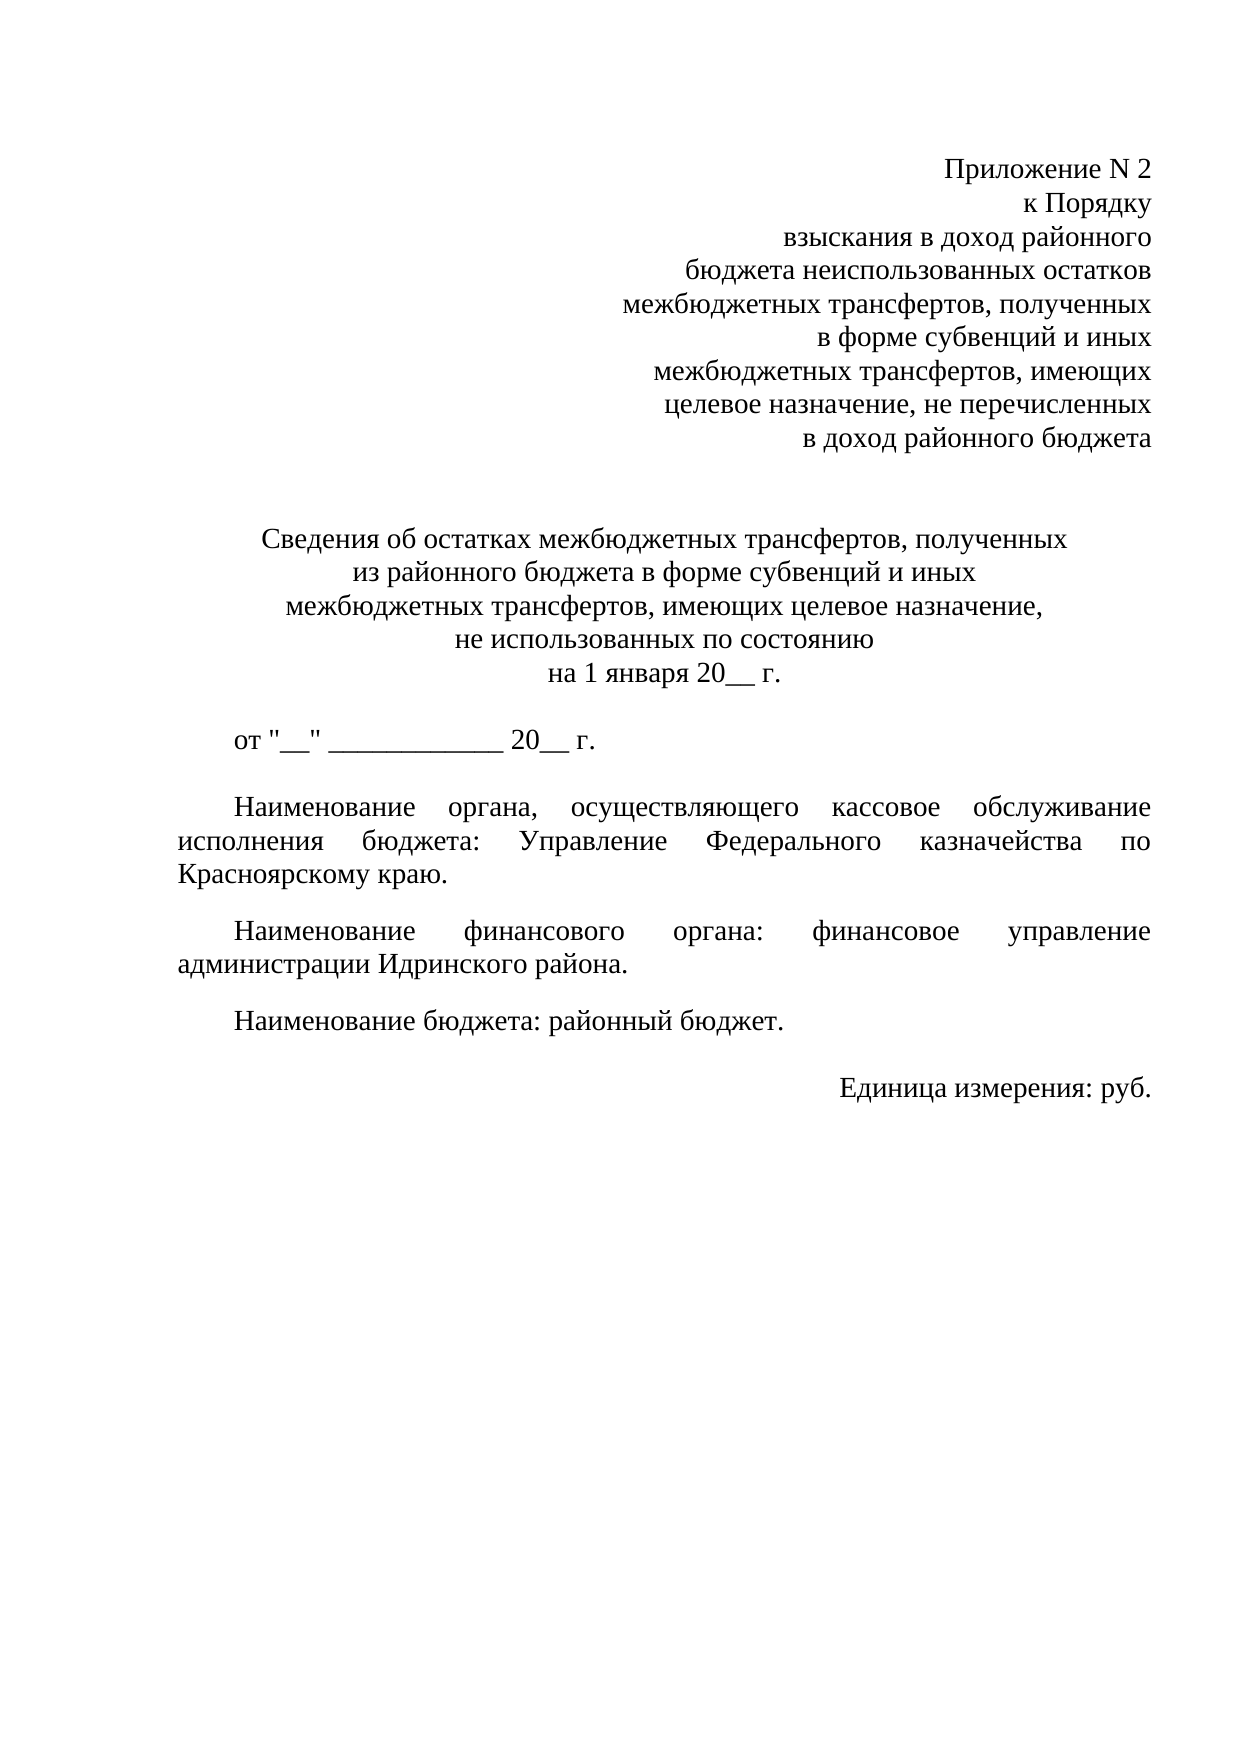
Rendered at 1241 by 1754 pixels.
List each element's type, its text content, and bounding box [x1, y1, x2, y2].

text бюджета неиспользованных остатков [177, 252, 1152, 286]
text от "__" ____________ 20__ г. [177, 722, 1152, 756]
text Сведения об остатках межбюджетных трансфертов, полученных [177, 521, 1152, 554]
text межбюджетных трансфертов, полученных [177, 286, 1152, 319]
text Приложение N 2 [177, 152, 1152, 185]
text Наименование органа, осуществляющего кассовое обслуживание исполнения бюджета: Управление Федерального казначейства по Красноярскому краю. [177, 789, 1152, 890]
text из районного бюджета в форме субвенций и иных [177, 554, 1152, 588]
text на 1 января 20__ г. [177, 655, 1152, 688]
text межбюджетных трансфертов, имеющих [177, 353, 1152, 386]
text межбюджетных трансфертов, имеющих целевое назначение, [177, 588, 1152, 621]
text Наименование финансового органа: финансовое управление администрации Идринского района. [177, 913, 1152, 980]
text взыскания в доход районного [177, 219, 1152, 252]
text в доход районного бюджета [177, 420, 1152, 453]
text к Порядку [177, 185, 1152, 219]
text в форме субвенций и иных [177, 319, 1152, 353]
text Наименование бюджета: районный бюджет. [177, 1003, 1152, 1036]
text Единица измерения: руб. [177, 1070, 1152, 1103]
text не использованных по состоянию [177, 621, 1152, 655]
text целевое назначение, не перечисленных [177, 386, 1152, 420]
